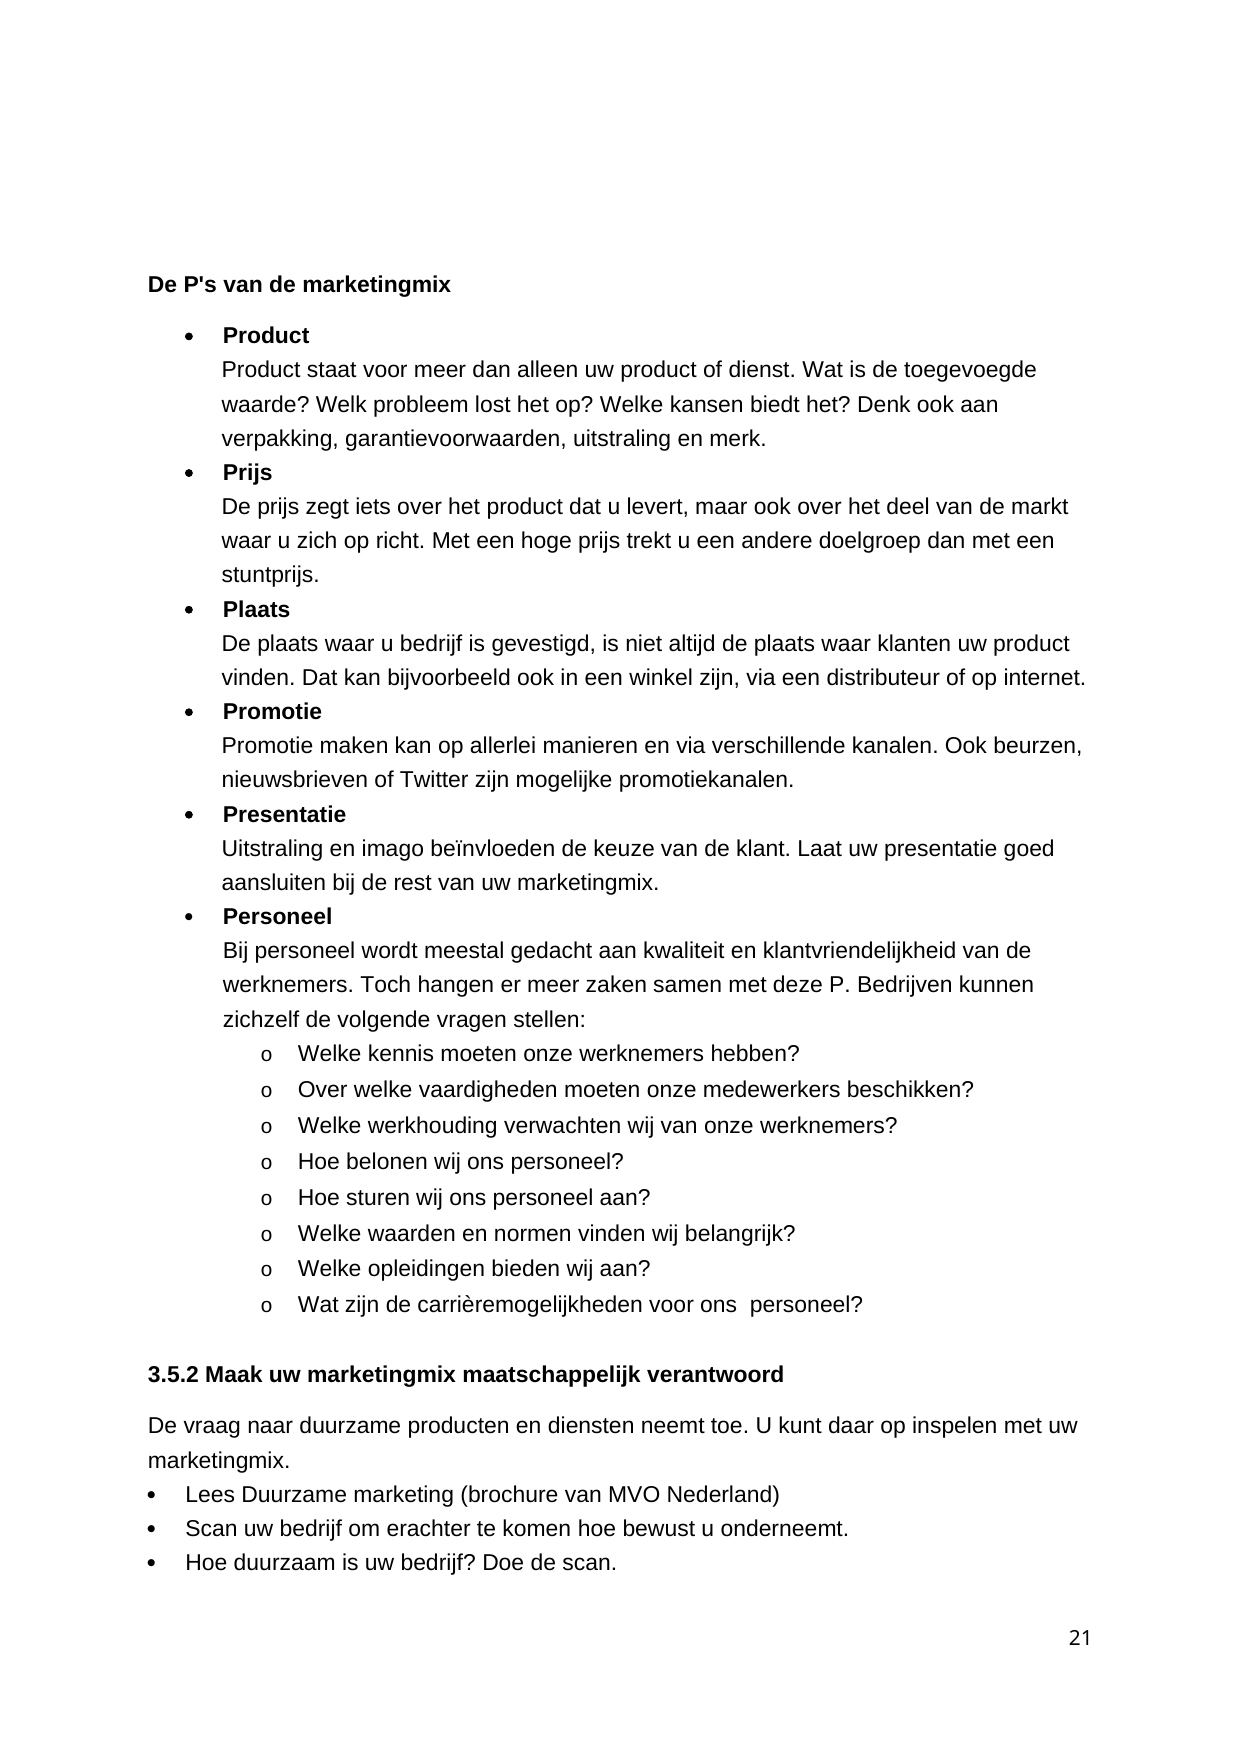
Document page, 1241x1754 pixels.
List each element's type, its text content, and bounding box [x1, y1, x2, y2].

list Promotie [185, 698, 1092, 724]
list Presentatie [185, 801, 1092, 827]
list Hoe duurzaam is uw bedrijf? Doe de scan. [148, 1549, 1092, 1576]
list Personeel [185, 903, 1092, 929]
text De P's van de marketingmix [148, 271, 1092, 298]
text 3.5.2 Maak uw marketingmix maatschappelijk verantwoord [148, 1361, 1092, 1388]
list Wat zijn de carrièremogelijkheden voor ons personeel? [260, 1291, 1092, 1319]
list Plaats [185, 596, 1092, 622]
text Uitstraling en imago beïnvloeden de keuze van de klant. Laat uw presentatie goed aansluiten bij de rest van uw marketingmix. [221, 835, 1092, 895]
list Scan uw bedrijf om erachter te komen hoe bewust u onderneemt. [148, 1515, 1092, 1541]
text Promotie maken kan op allerlei manieren en via verschillende kanalen. Ook beurzen, nieuwsbrieven of Twitter zijn mogelijke promotiekanalen. [221, 732, 1092, 793]
list Welke opleidingen bieden wij aan? [260, 1255, 1092, 1283]
list Bij personeel wordt meestal gedacht aan kwaliteit en klantvriendelijkheid van de werknemers. Toch hangen er meer zaken samen met deze P. Bedrijven kunnen zichzelf de volgende vragen stellen: [223, 937, 1092, 1032]
list Lees Duurzame marketing (brochure van MVO Nederland) [148, 1481, 1092, 1507]
list Welke kennis moeten onze werknemers hebben? [260, 1040, 1092, 1067]
list Over welke vaardigheden moeten onze medewerkers beschikken? [260, 1076, 1092, 1103]
list Welke werkhouding verwachten wij van onze werknemers? [260, 1112, 1092, 1139]
list Hoe belonen wij ons personeel? [260, 1148, 1092, 1175]
text De vraag naar duurzame producten en diensten neemt toe. U kunt daar op inspelen met uw marketingmix. [148, 1412, 1092, 1473]
list Prijs [185, 459, 1092, 485]
text De plaats waar u bedrijf is gevestigd, is niet altijd de plaats waar klanten uw product vinden. Dat kan bijvoorbeeld ook in een winkel zijn, via een distributeur of op internet. [221, 630, 1092, 690]
list Hoe sturen wij ons personeel aan? [260, 1183, 1092, 1211]
list Product [185, 322, 1092, 349]
list Welke waarden en normen vinden wij belangrijk? [260, 1219, 1092, 1247]
text De prijs zegt iets over het product dat u levert, maar ook over het deel van de markt waar u zich op richt. Met een hoge prijs trekt u een andere doelgroep dan met een stuntprijs. [221, 493, 1092, 588]
text Product staat voor meer dan alleen uw product of dienst. Wat is de toegevoegde waarde? Welk probleem lost het op? Welke kansen biedt het? Denk ook aan verpakking, garantievoorwaarden, uitstraling en merk. [221, 356, 1092, 451]
